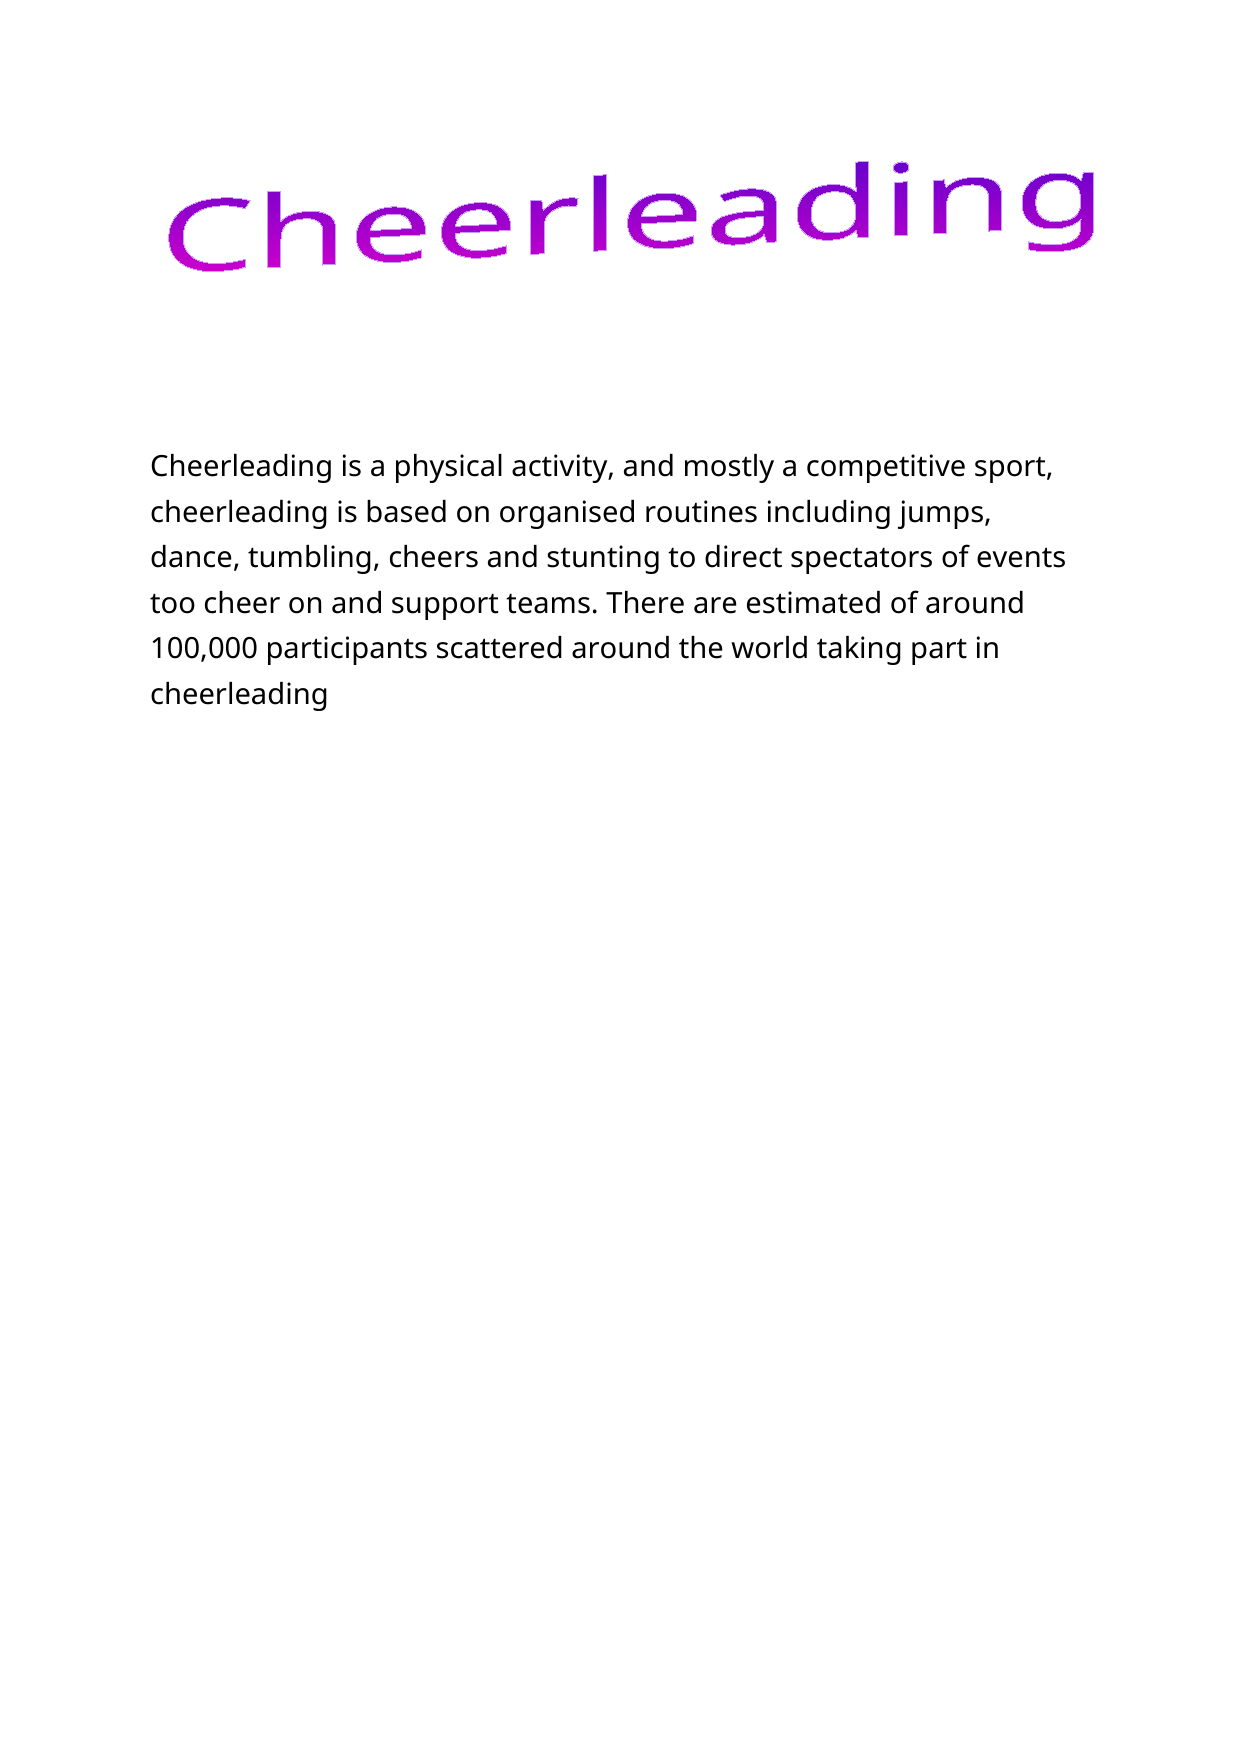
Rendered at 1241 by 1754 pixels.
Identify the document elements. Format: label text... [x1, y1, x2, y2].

text Cheerleading is a physical activity, and mostly a competitive sport, cheerleading is based on organised routines including jumps, dance, tumbling, cheers and stunting to direct spectators of events too cheer on and support teams. There are estimated of around 100,000 participants scattered around the world taking part in cheerleading [150, 445, 1090, 713]
